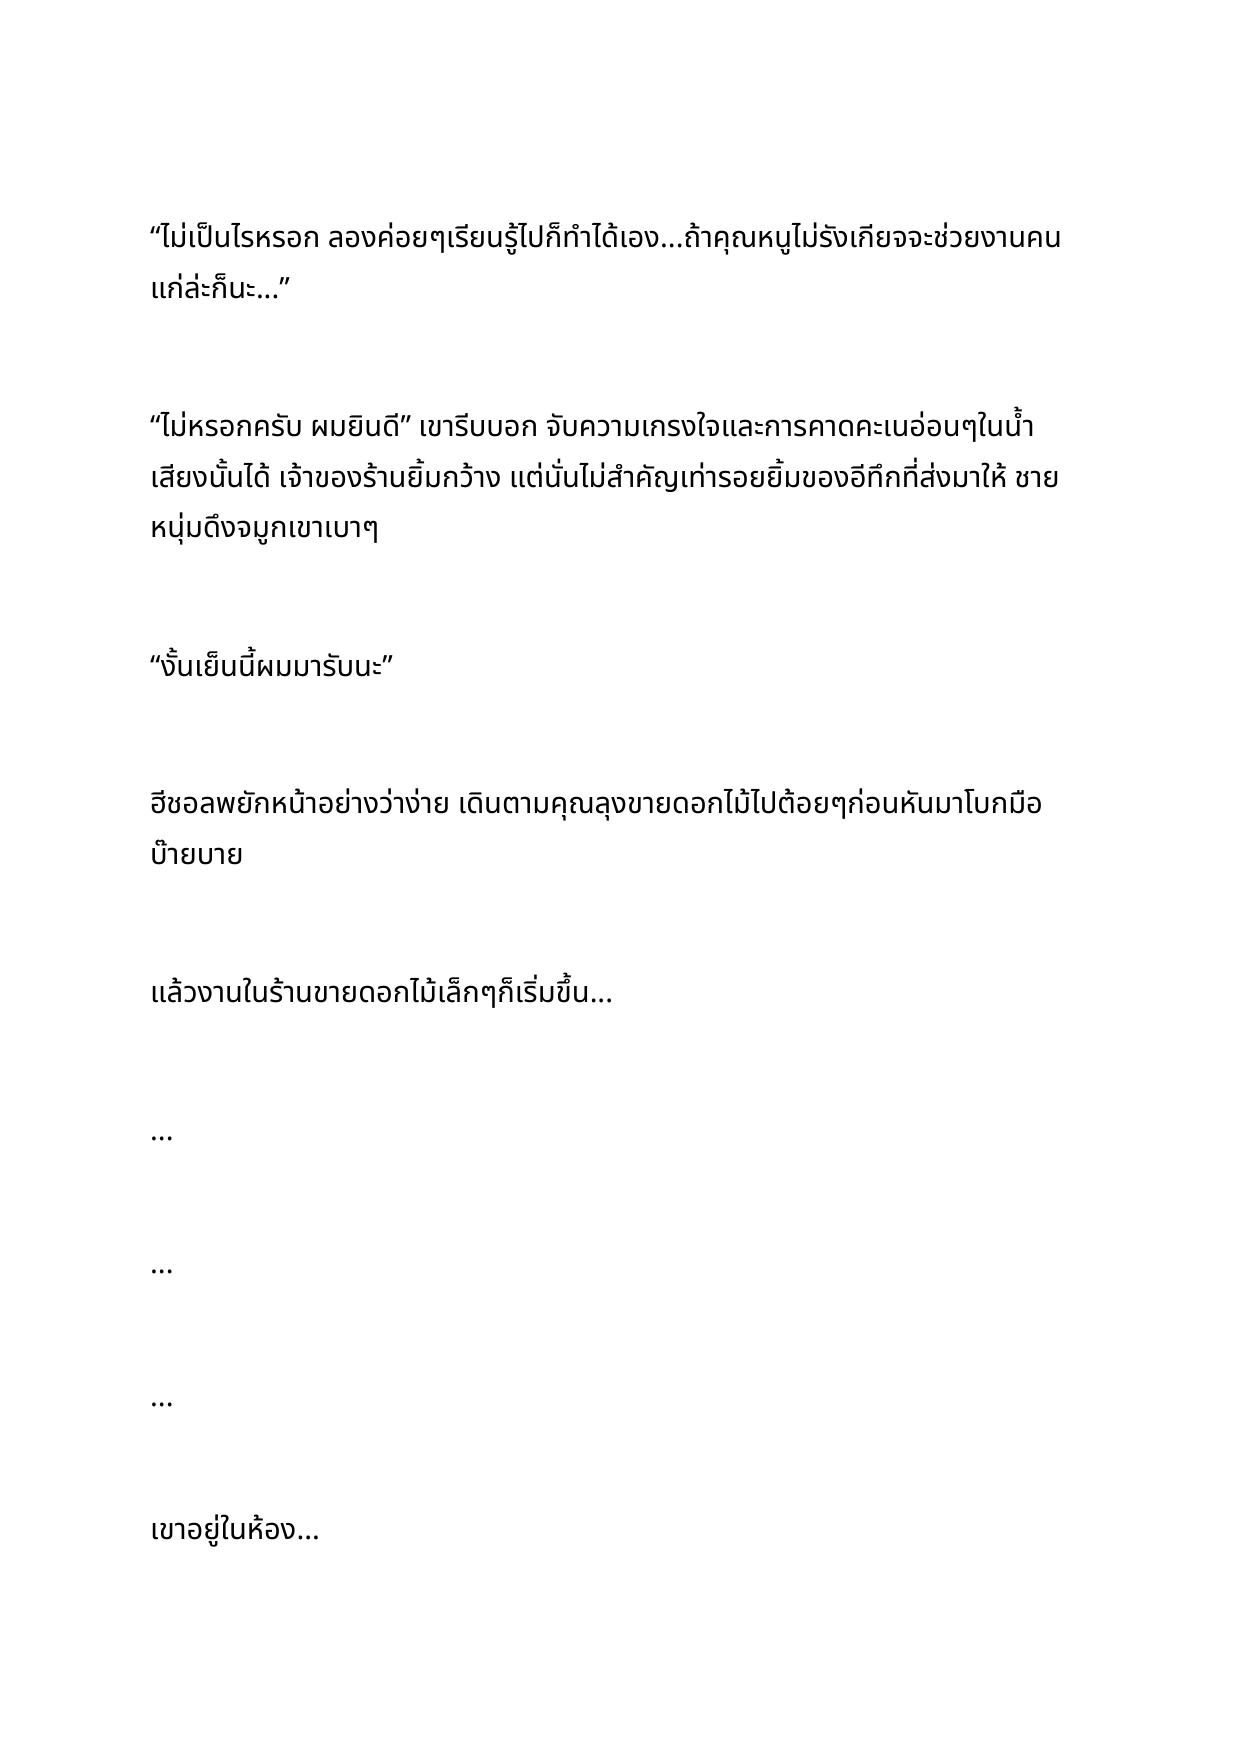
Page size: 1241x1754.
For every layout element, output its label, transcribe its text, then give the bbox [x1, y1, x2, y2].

text ... [150, 1109, 1090, 1149]
text ... [150, 1375, 1090, 1415]
text ... [150, 1242, 1090, 1282]
text ฮีชอลพยักหน้าอย่างว่าง่าย เดินตามคุณลุงขายดอกไม้ไปต้อยๆก่อนหันมาโบกมือบ๊ายบาย [150, 783, 1090, 878]
text แล้วงานในร้านขายดอกไม้เล็กๆก็เริ่มขึ้น... [150, 971, 1090, 1016]
text “ไม่เป็นไรหรอก ลองค่อยๆเรียนรู้ไปก็ทำได้เอง...ถ้าคุณหนูไม่รังเกียจจะช่วยงานคนแก่ล่ะก็นะ...” [150, 216, 1090, 312]
text “งั้นเย็นนี้ผมมารับนะ” [150, 645, 1090, 689]
text “ไม่หรอกครับ ผมยินดี” เขารีบบอก จับความเกรงใจและการคาดคะเนอ่อนๆในน้ำเสียงนั้นได้ เจ้าของร้านยิ้มกว้าง แต่นั่นไม่สำคัญเท่ารอยยิ้มของอีทึกที่ส่งมาให้ ชายหนุ่มดึงจมูกเขาเบาๆ [150, 405, 1090, 551]
text เขาอยู่ในห้อง... [150, 1508, 1090, 1553]
